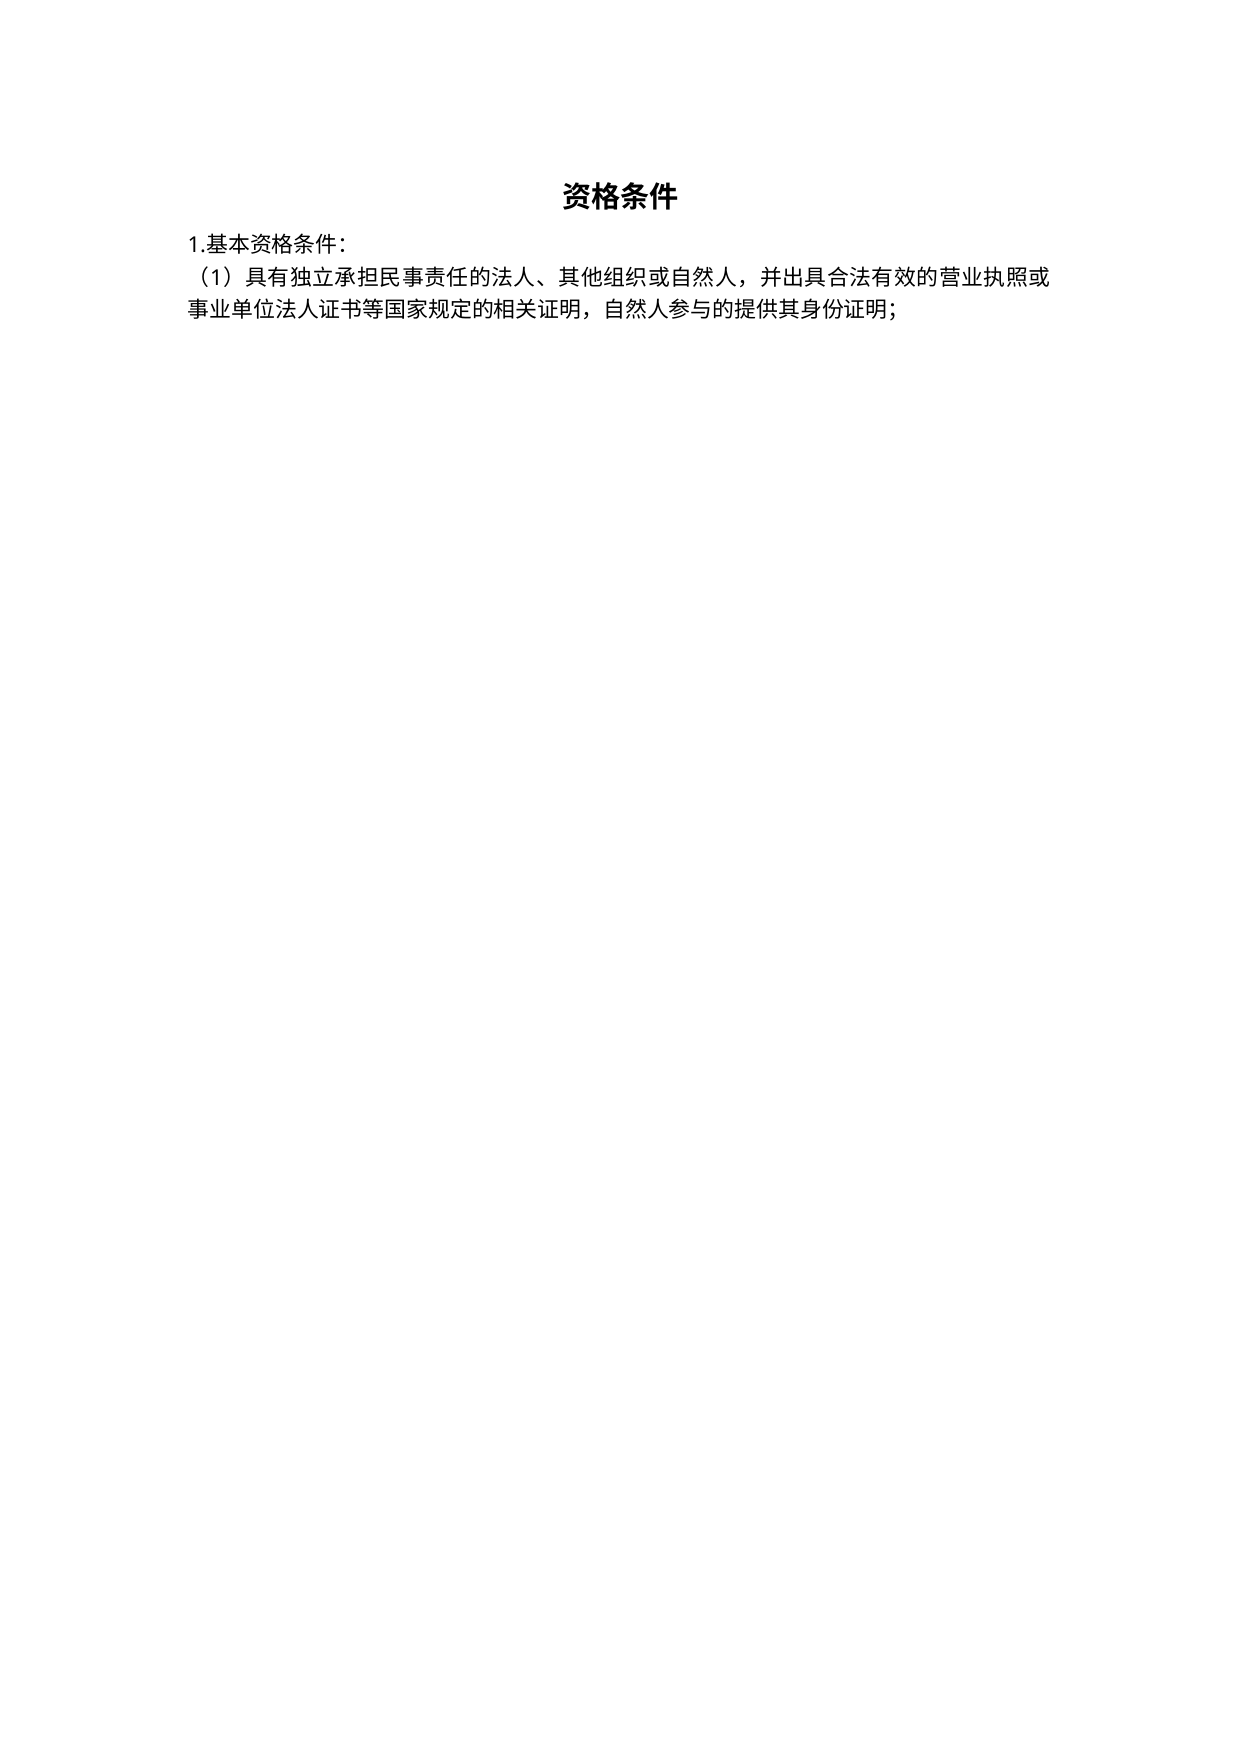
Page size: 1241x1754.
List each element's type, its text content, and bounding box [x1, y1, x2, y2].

text 1.基本资格条件： [187, 227, 1053, 259]
text （1）具有独立承担民事责任的法人、其他组织或自然人，并出具合法有效的营业执照或事业单位法人证书等国家规定的相关证明，自然人参与的提供其身份证明； [187, 259, 1053, 324]
text 资格条件 [187, 162, 1053, 227]
